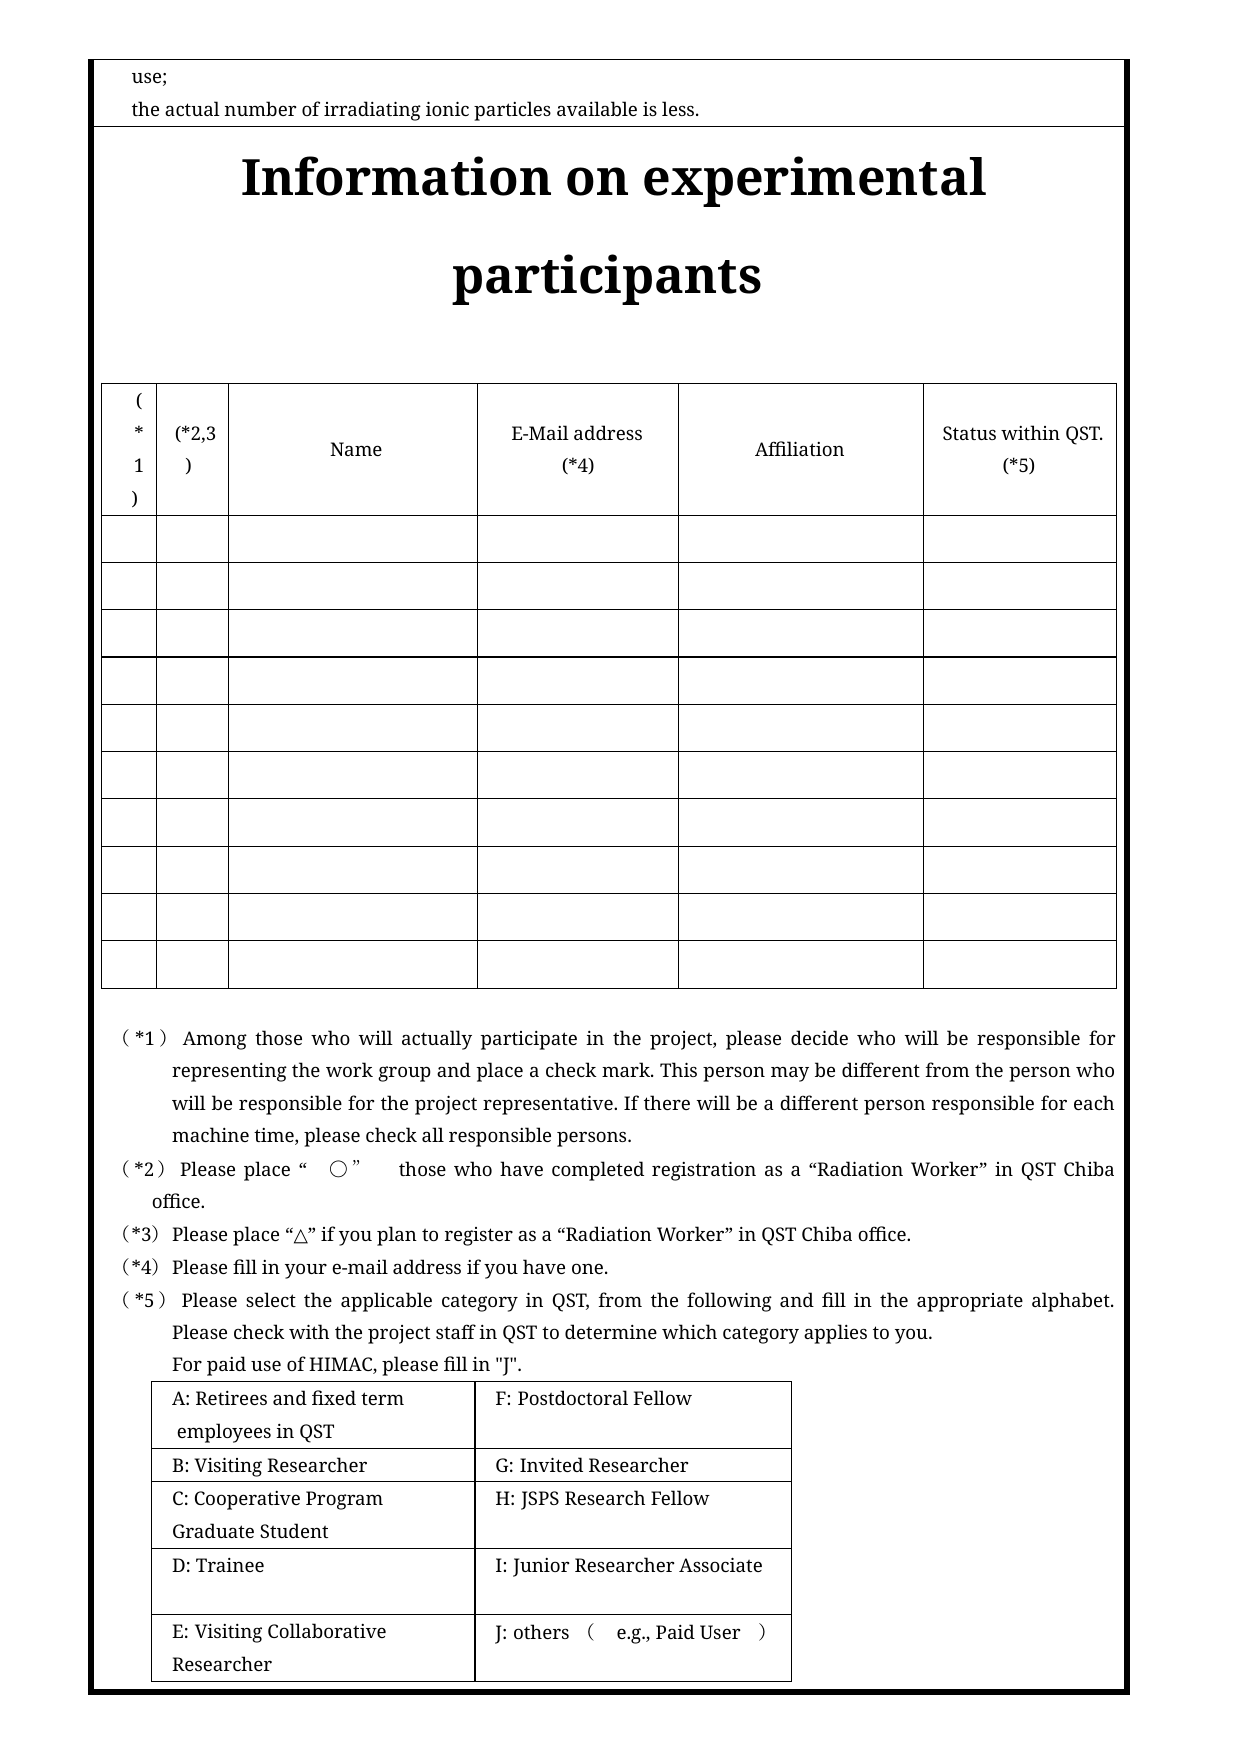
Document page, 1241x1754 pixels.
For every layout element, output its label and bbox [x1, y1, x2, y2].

table_cell [94, 127, 1124, 1688]
table_header [94, 60, 1124, 126]
